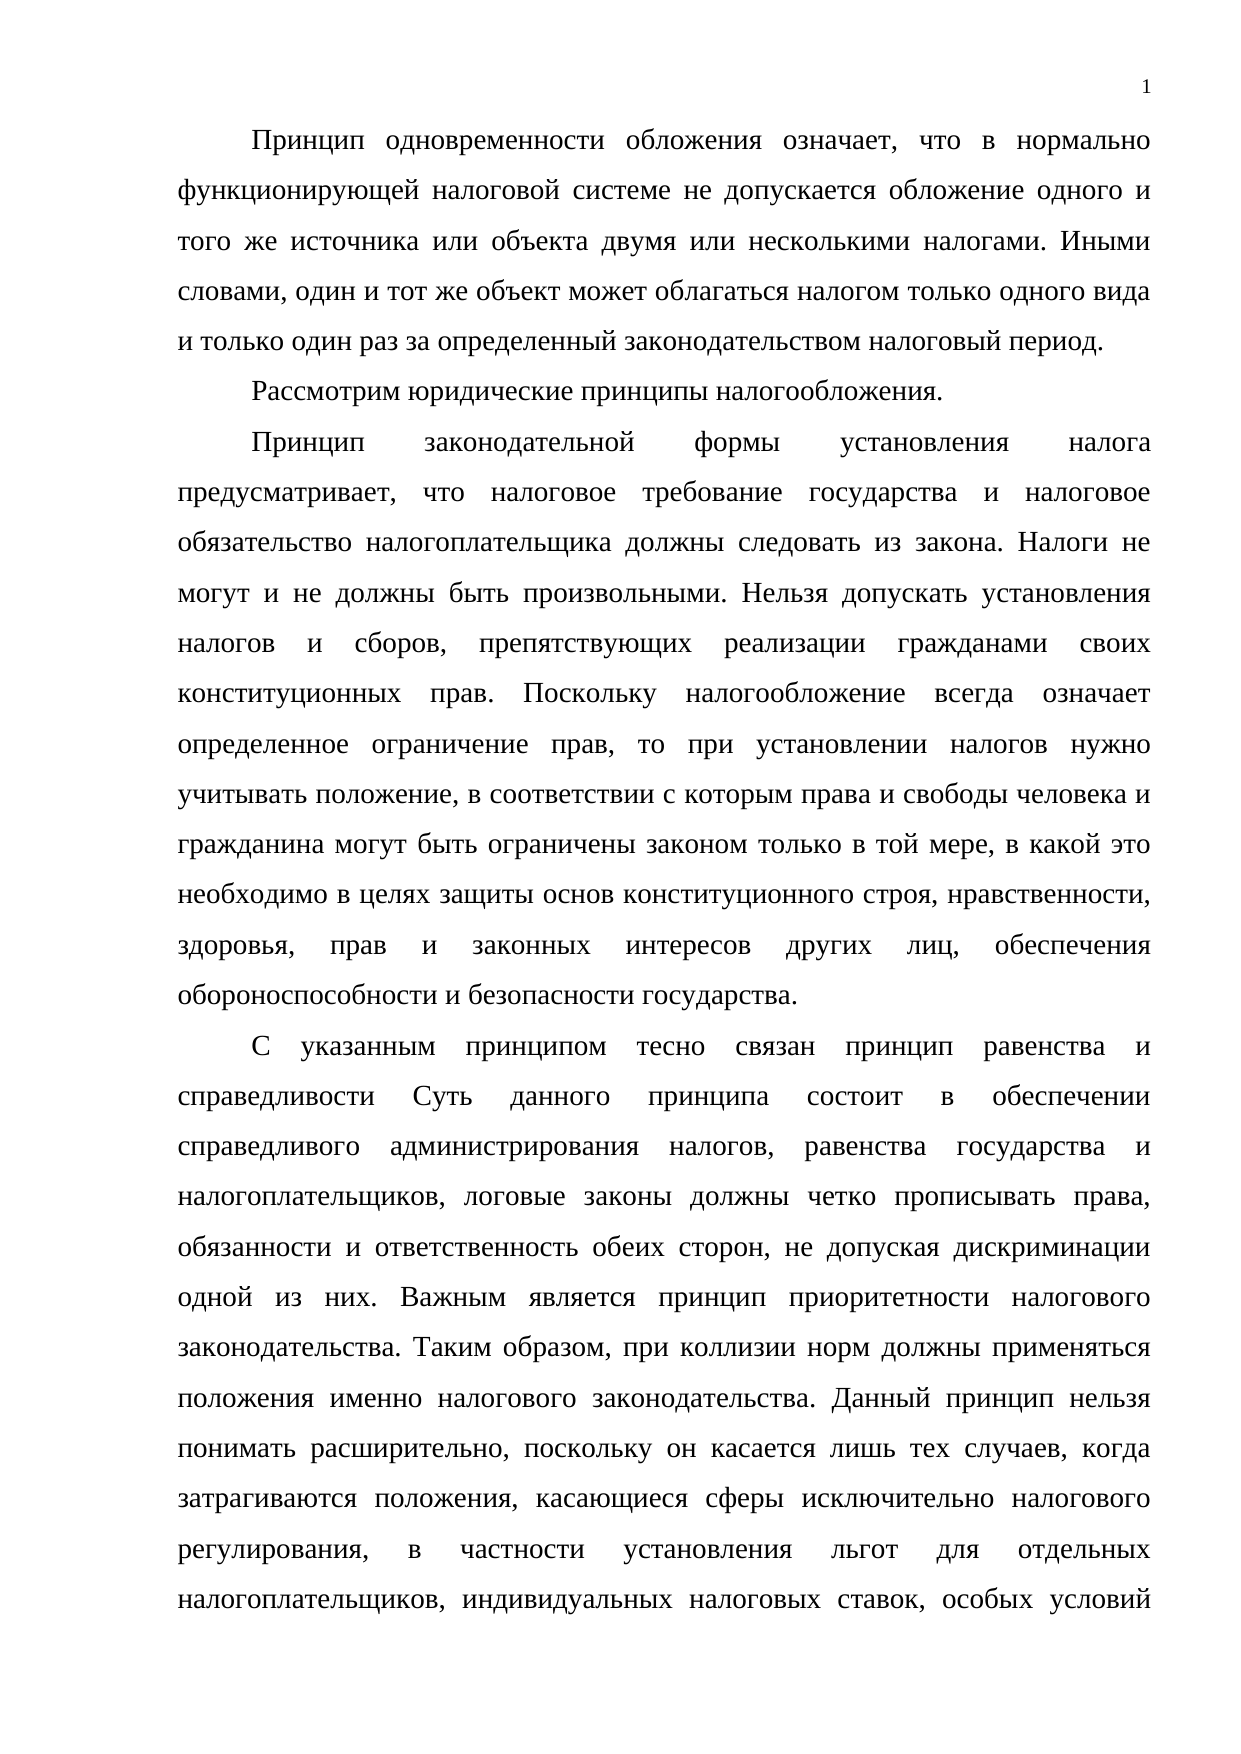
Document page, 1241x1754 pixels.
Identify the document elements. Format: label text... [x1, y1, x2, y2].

text Принцип законодательной формы установления налога предусматривает, что налоговое требование государства и налоговое обязательство налогоплательщика должны следовать из закона. Налоги не могут и не должны быть произвольными. Нельзя допускать установления налогов и сборов, препятствующих реализации гражданами своих конституционных прав. Поскольку налогообложение всегда означает определенное ограничение прав, то при установлении налогов нужно учитывать положение, в соответствии с которым права и свободы человека и гражданина могут быть ограничены законом только в той мере, в какой это необходимо в целях защиты основ конституционного строя, нравственности, здоровья, прав и законных интересов других лиц, обеспечения обороноспособности и безопасности государства. [177, 424, 1152, 1011]
text Рассмотрим юридические принципы налогообложения. [177, 373, 1152, 407]
text Принцип одновременности обложения означает, что в нормально функционирующей налоговой системе не допускается обложение одного и того же источника или объекта двумя или несколькими налогами. Иными словами, один и тот же объект может облагаться налогом только одного вида и только один раз за определенный законодательством налоговый период. [177, 122, 1152, 357]
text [177, 1028, 1152, 1614]
